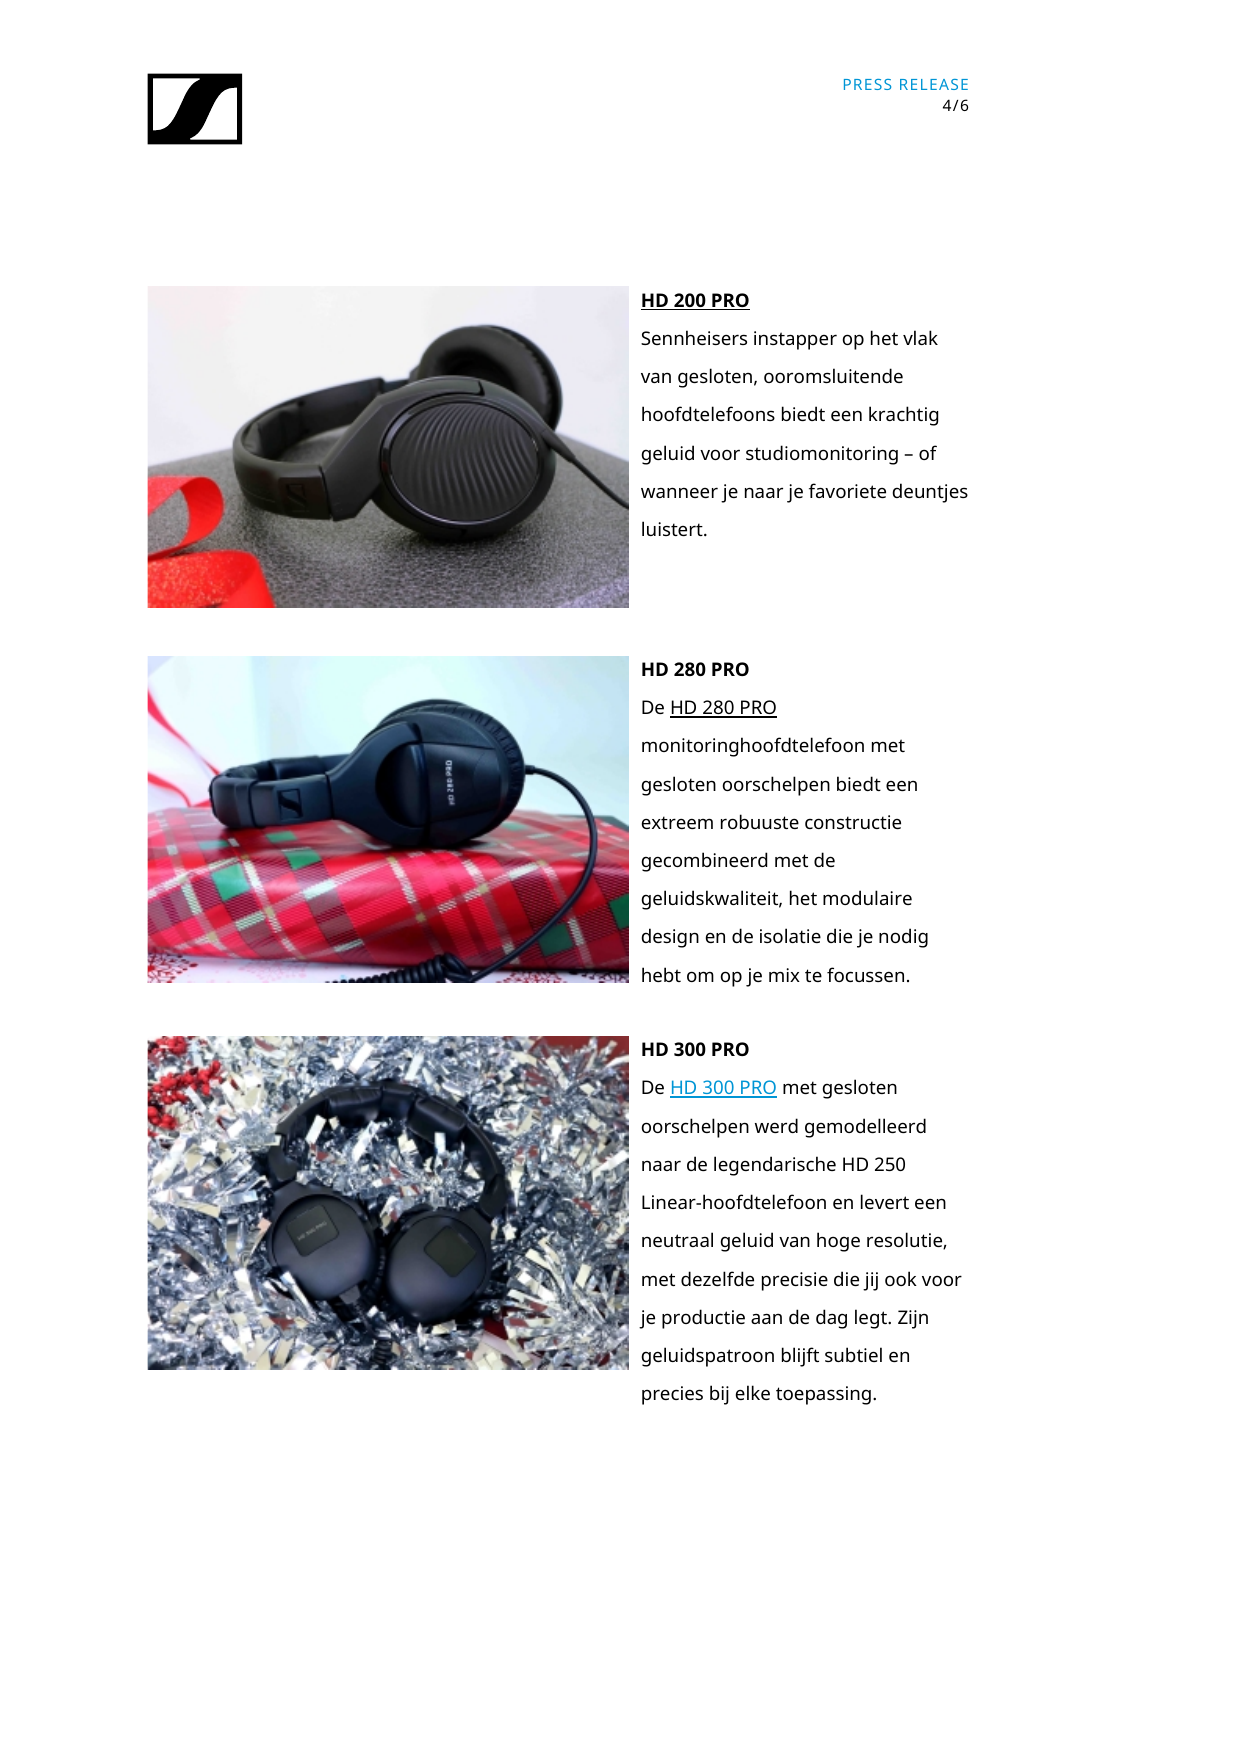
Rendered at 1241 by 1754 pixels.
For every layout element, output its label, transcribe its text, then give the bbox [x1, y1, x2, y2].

picture [147, 286, 629, 608]
table_header HD 200 PRO Sennheisers instapper op het vlak van gesloten, ooromsluitende hoofdtelefoons biedt een krachtig geluid voor studiomonitoring – of wanneer je naar je favoriete deuntjes luistert. [641, 287, 980, 618]
picture [147, 656, 629, 983]
table_header [148, 1036, 641, 1417]
table_header HD 280 PRO De HD 280 PRO monitoringhoofdtelefoon met gesloten oorschelpen biedt een extreem robuuste constructie gecombineerd met de geluidskwaliteit, het modulaire design en de isolatie die je nodig hebt om op je mix te focussen. [641, 656, 980, 998]
picture [147, 1036, 629, 1370]
table_header HD 300 PRO De HD 300 PRO met gesloten oorschelpen werd gemodelleerd naar de legendarische HD 250 Linear-hoofdtelefoon en levert een neutraal geluid van hoge resolutie, met dezelfde precisie die jij ook voor je productie aan de dag legt. Zijn geluidspatroon blijft subtiel en precies bij elke toepassing. [641, 1036, 980, 1417]
table_header [148, 287, 641, 618]
table_header [148, 656, 641, 998]
